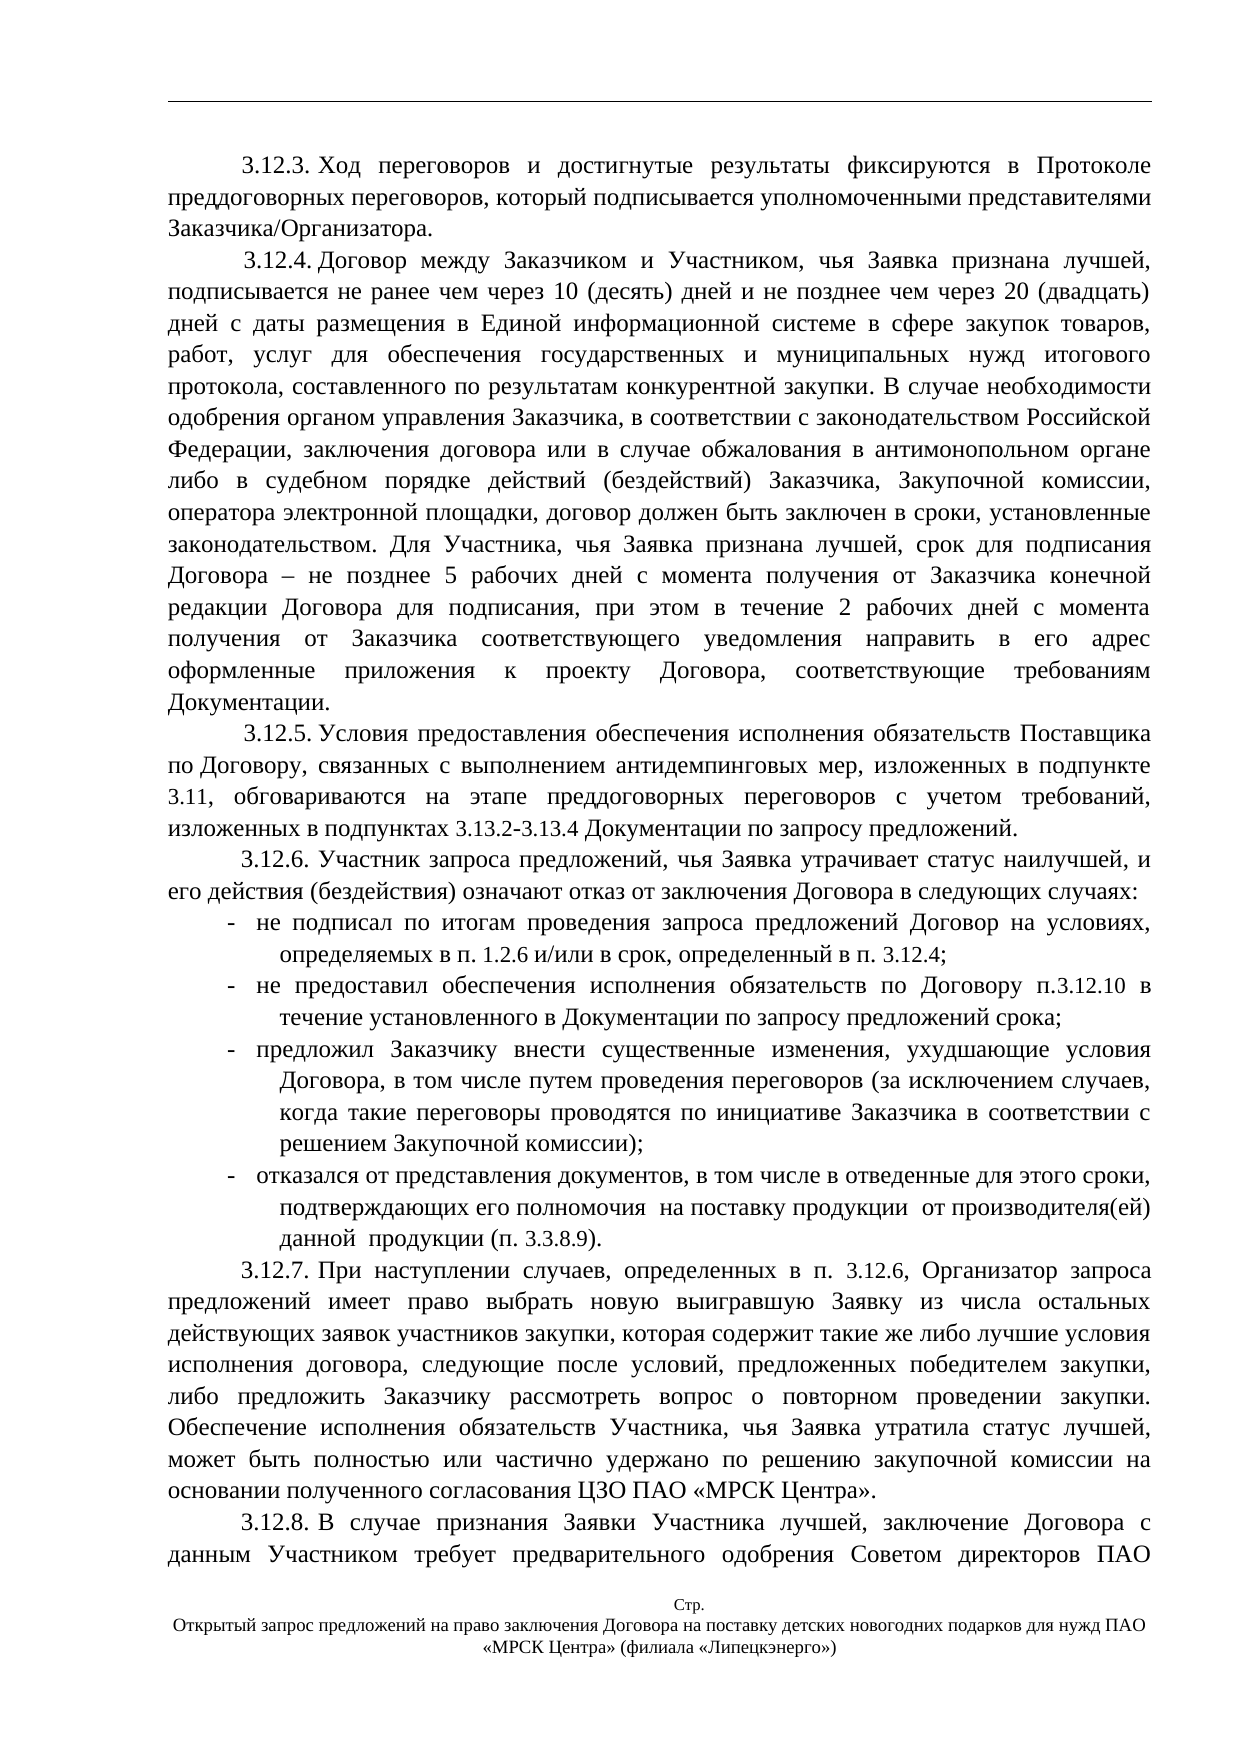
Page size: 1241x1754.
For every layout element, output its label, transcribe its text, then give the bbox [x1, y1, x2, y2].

list Участник запроса предложений, чья Заявка утрачивает статус наилучшей, и его действия (бездействия) означают отказ от заключения Договора в следующих случаях: [168, 844, 1152, 905]
list Договор между Заказчиком и Участником, чья Заявка признана лучшей, подписывается не ранее чем через 10 (десять) дней и не позднее чем через 20 (двадцать) дней с даты размещения в Единой информационной системе в сфере закупок товаров, работ, услуг для обеспечения государственных и муниципальных нужд итогового протокола, составленного по результатам конкурентной закупки. В случае необходимости одобрения органом управления Заказчика, в соответствии с законодательством Российской Федерации, заключения договора или в случае обжалования в антимонопольном органе либо в судебном порядке действий (бездействий) Заказчика, Закупочной комиссии, оператора электронной площадки, договор должен быть заключен в сроки, установленные законодательством. Для Участника, чья Заявка признана лучшей, срок для подписания Договора – не позднее 5 рабочих дней с момента получения от Заказчика конечной редакции Договора для подписания, при этом в течение 2 рабочих дней с момента получения от Заказчика соответствующего уведомления направить в его адрес оформленные приложения к проекту Договора, соответствующие требованиям Документации. [168, 245, 1152, 715]
list Ход переговоров и достигнутые результаты фиксируются в Протоколе преддоговорных переговоров, который подписывается уполномоченными представителями Заказчика/Организатора. [168, 150, 1152, 242]
list При наступлении случаев, определенных в п. 3.12.6, Организатор запроса предложений имеет право выбрать новую выигравшую Заявку из числа остальных действующих заявок участников закупки, которая содержит такие же либо лучшие условия исполнения договора, следующие после условий, предложенных победителем закупки, либо предложить Заказчику рассмотреть вопрос о повторном проведении закупки. Обеспечение исполнения обязательств Участника, чья Заявка утратила статус лучшей, может быть полностью или частично удержано по решению закупочной комиссии на основании полученного согласования ЦЗО ПАО «МРСК Центра». [168, 1255, 1152, 1504]
list не подписал по итогам проведения запроса предложений Договор на условиях, определяемых в п. 1.2.6 и/или в срок, определенный в п. 3.12.4; [227, 907, 1152, 968]
list Условия предоставления обеспечения исполнения обязательств Поставщика по Договору, связанных с выполнением антидемпинговых мер, изложенных в подпункте 3.11, обговариваются на этапе преддоговорных переговоров с учетом требований, изложенных в подпунктах 3.13.2-3.13.4 Документации по запросу предложений. [168, 718, 1152, 842]
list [168, 1507, 1152, 1567]
list отказался от представления документов, в том числе в отведенные для этого сроки, подтверждающих его полномочия на поставку продукции от производителя(ей) данной продукции (п. 3.3.8.9). [227, 1160, 1152, 1252]
list предложил Заказчику внести существенные изменения, ухудшающие условия Договора, в том числе путем проведения переговоров (за исключением случаев, когда такие переговоры проводятся по инициативе Заказчика в соответствии с решением Закупочной комиссии); [227, 1034, 1152, 1157]
list не предоставил обеспечения исполнения обязательств по Договору п.3.12.10 в течение установленного в Документации по запросу предложений срока; [227, 971, 1152, 1031]
